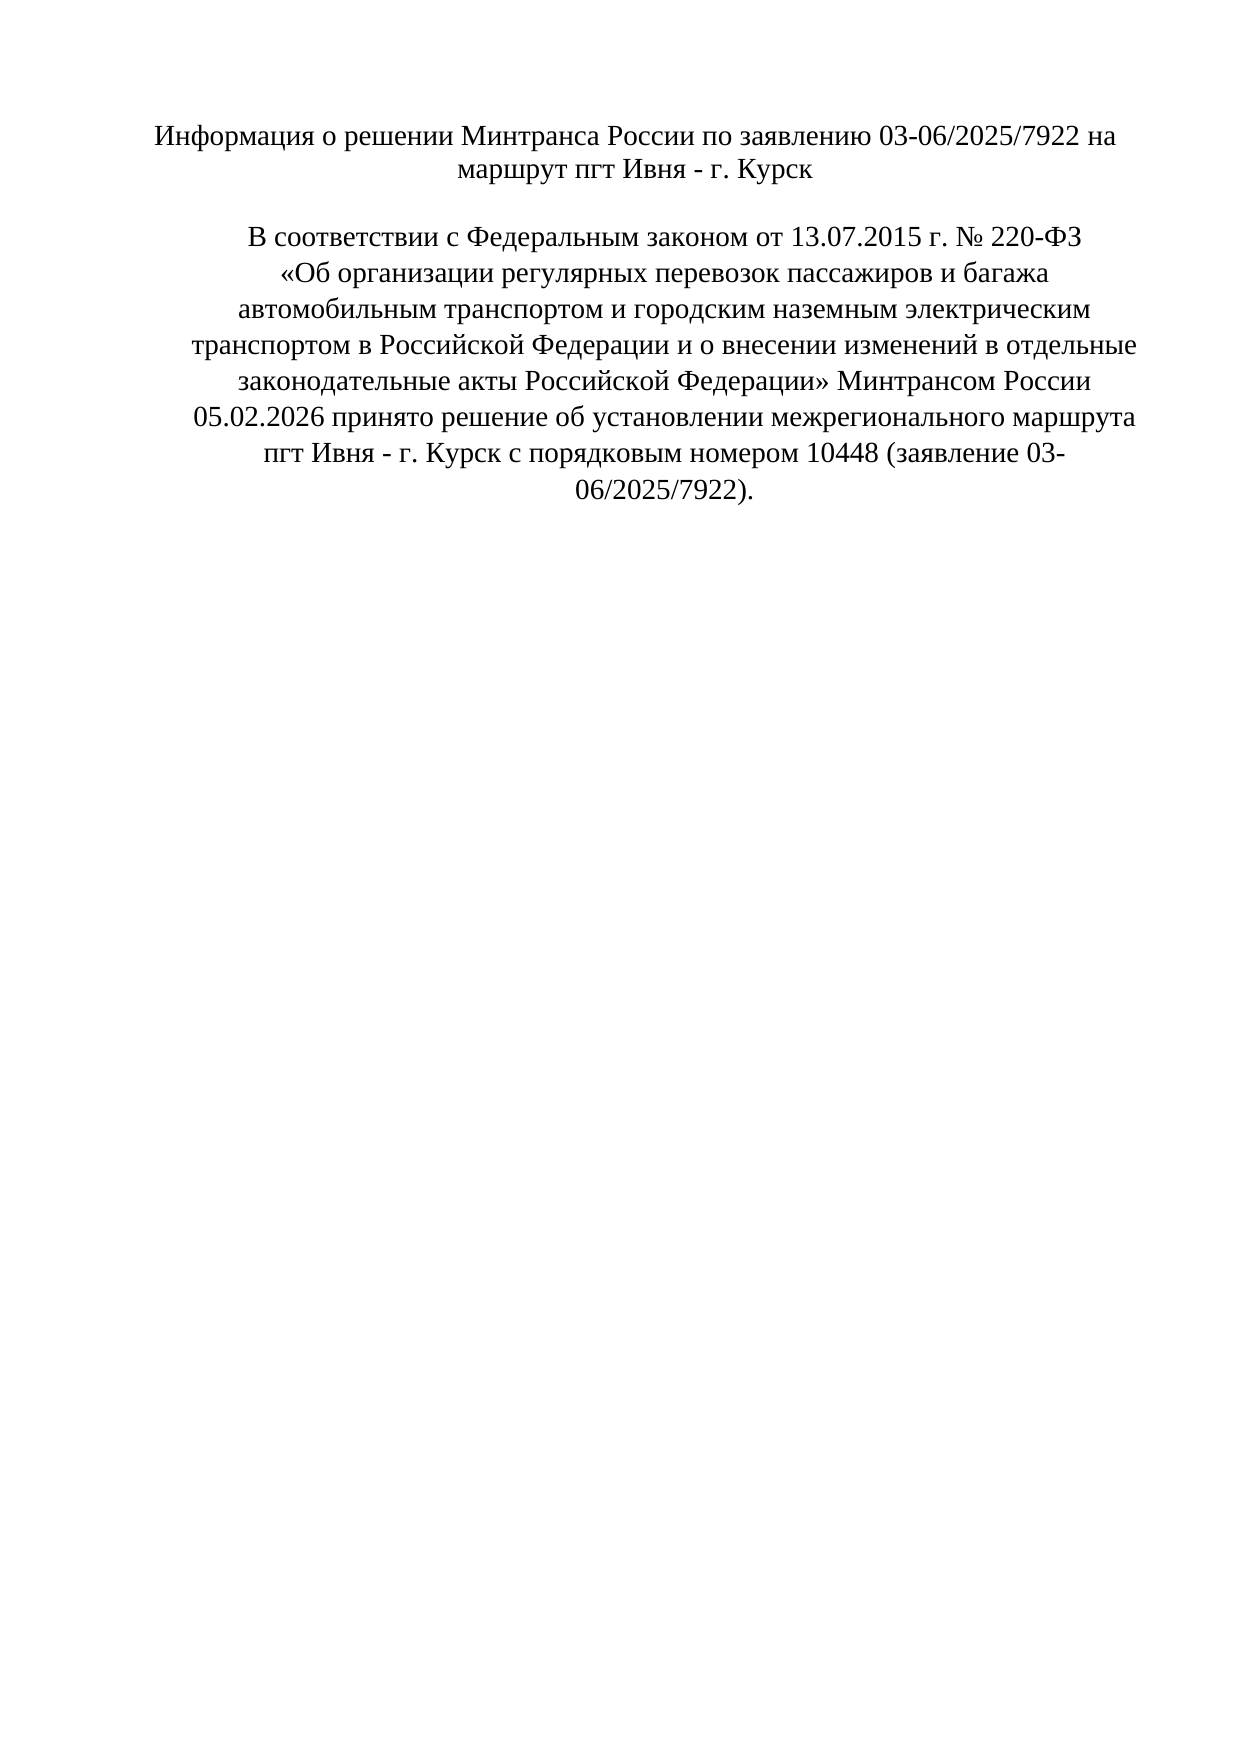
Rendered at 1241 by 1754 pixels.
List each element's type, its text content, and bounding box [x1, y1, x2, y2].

text Информация о решении Минтранса России по заявлению 03-06/2025/7922 на маршрут пгт Ивня - г. Курск [118, 118, 1152, 185]
text В соответствии с Федеральным законом от 13.07.2015 г. № 220-ФЗ «Об организации регулярных перевозок пассажиров и багажа автомобильным транспортом и городским наземным электрическим транспортом в Российской Федерации и о внесении изменений в отдельные законодательные акты Российской Федерации» Минтрансом России 05.02.2026 принято решение об установлении межрегионального маршрута пгт Ивня - г. Курск с порядковым номером 10448 (заявление 03-06/2025/7922). [177, 219, 1152, 505]
